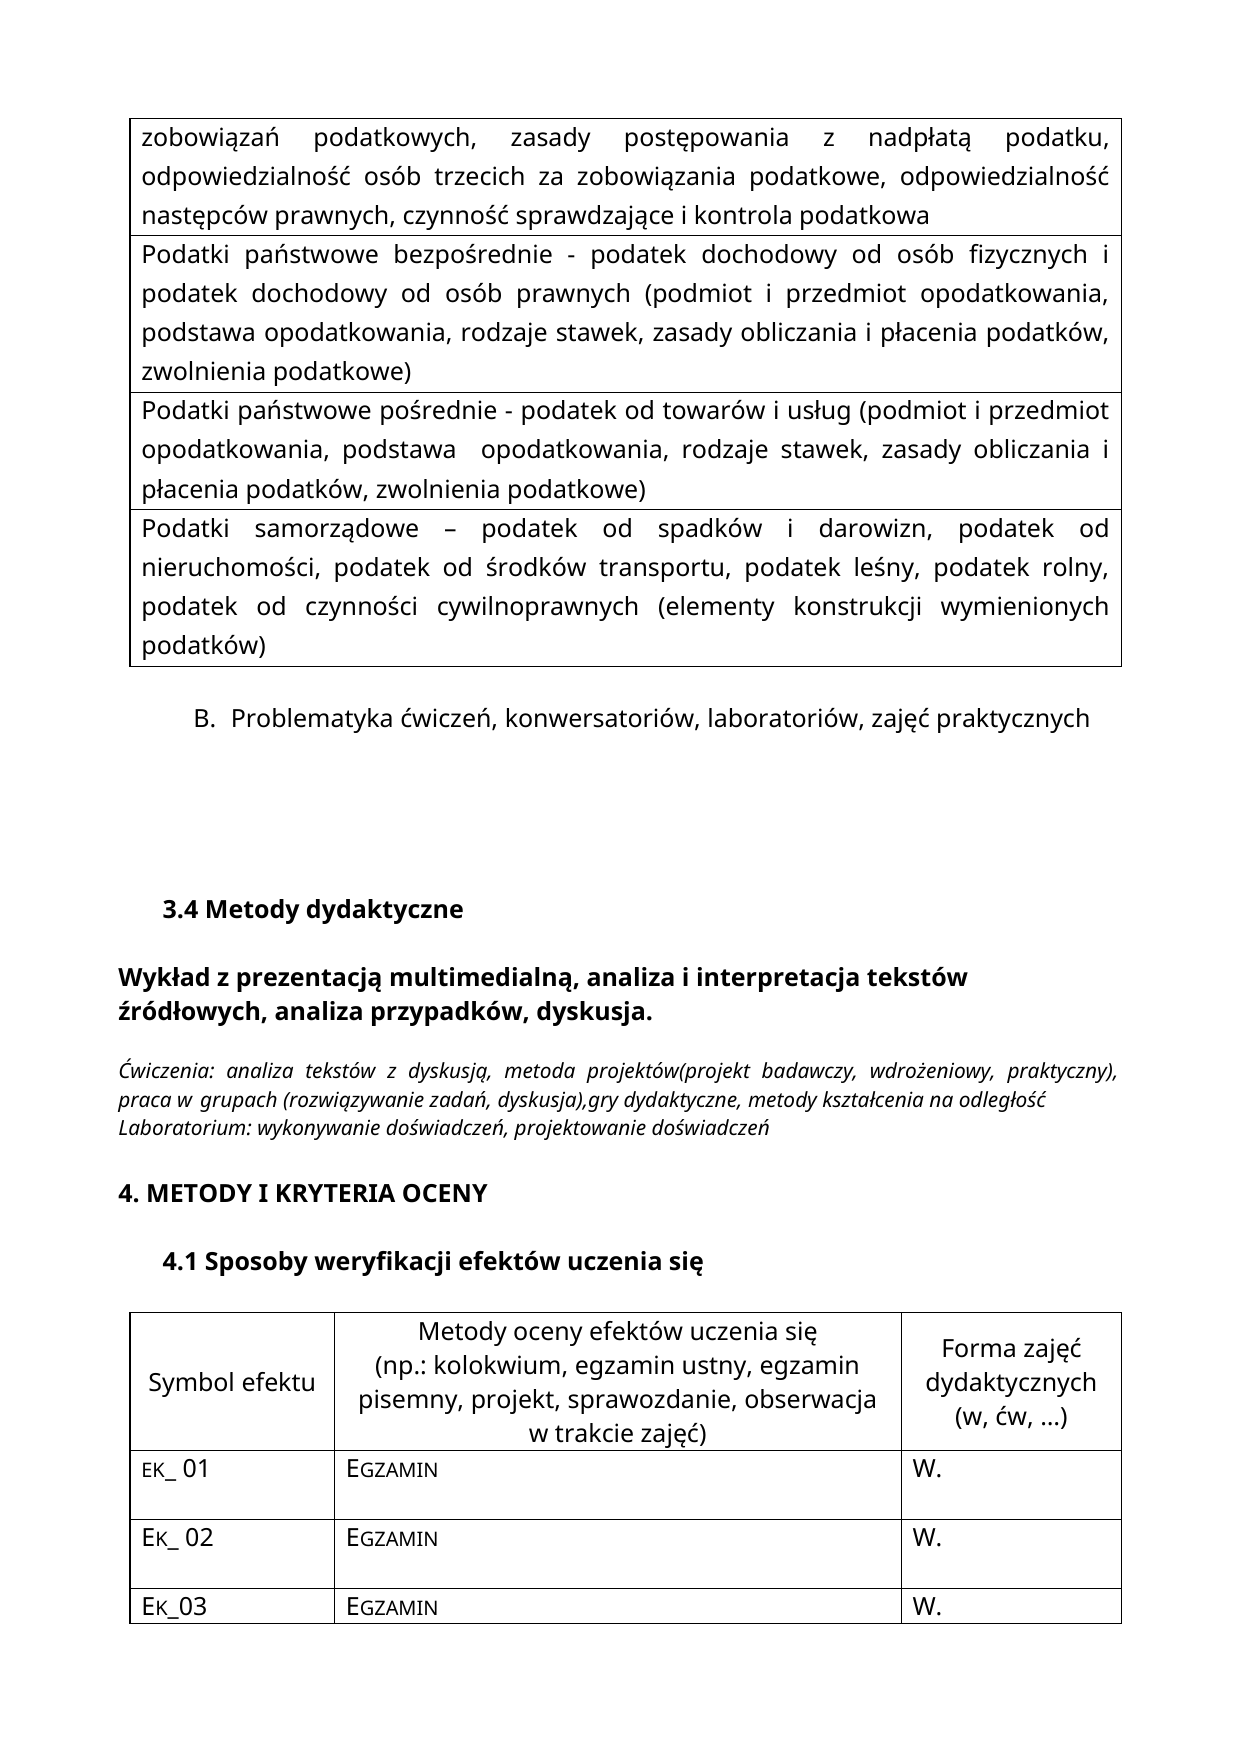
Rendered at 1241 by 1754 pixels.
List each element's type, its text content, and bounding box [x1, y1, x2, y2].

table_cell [131, 119, 1121, 235]
table_header Symbol efektu [131, 1313, 334, 1449]
table_cell Podatki samorządowe – podatek od spadków i darowizn, podatek od nieruchomości, podatek od środków transportu, podatek leśny, podatek rolny, podatek od czynności cywilnoprawnych (elementy konstrukcji wymienionych podatków) [131, 510, 1121, 666]
table_cell W. [902, 1520, 1121, 1588]
table_header Metody oceny efektów uczenia się (np.: kolokwium, egzamin ustny, egzamin pisemny, projekt, sprawozdanie, obserwacja w trakcie zajęć) [335, 1313, 901, 1449]
table_cell Podatki państwowe pośrednie - podatek od towarów i usług (podmiot i przedmiot opodatkowania, podstawa opodatkowania, rodzaje stawek, zasady obliczania i płacenia podatków, zwolnienia podatkowe) [131, 393, 1121, 509]
list Problematyka ćwiczeń, konwersatoriów, laboratoriów, zajęć praktycznych [193, 701, 1122, 735]
table_cell Ek_03 [131, 1589, 334, 1623]
table_cell Egzamin [335, 1520, 901, 1588]
table_cell ek_ 01 [131, 1451, 334, 1519]
table_cell Ek_ 02 [131, 1520, 334, 1588]
table_cell Egzamin [335, 1451, 901, 1519]
table_cell Egzamin [335, 1589, 901, 1623]
text Ćwiczenia: analiza tekstów z dyskusją, metoda projektów(projekt badawczy, wdrożeniowy, praktyczny), praca w grupach (rozwiązywanie zadań, dyskusja),gry dydaktyczne, metody kształcenia na odległość [118, 1057, 1122, 1113]
table_cell W. [902, 1451, 1121, 1519]
text 3.4 Metody dydaktyczne [162, 892, 1122, 926]
text 4.1 Sposoby weryfikacji efektów uczenia się [162, 1244, 1122, 1278]
table_header Forma zajęć dydaktycznych (w, ćw, …) [902, 1313, 1121, 1449]
text 4. METODY I KRYTERIA OCENY [118, 1176, 1122, 1210]
text Wykład z prezentacją multimedialną, analiza i interpretacja tekstów źródłowych, analiza przypadków, dyskusja. [118, 960, 1122, 1028]
table_cell Podatki państwowe bezpośrednie - podatek dochodowy od osób fizycznych i podatek dochodowy od osób prawnych (podmiot i przedmiot opodatkowania, podstawa opodatkowania, rodzaje stawek, zasady obliczania i płacenia podatków, zwolnienia podatkowe) [131, 236, 1121, 392]
text Laboratorium: wykonywanie doświadczeń, projektowanie doświadczeń [118, 1113, 1122, 1142]
table_cell W. [902, 1589, 1121, 1623]
